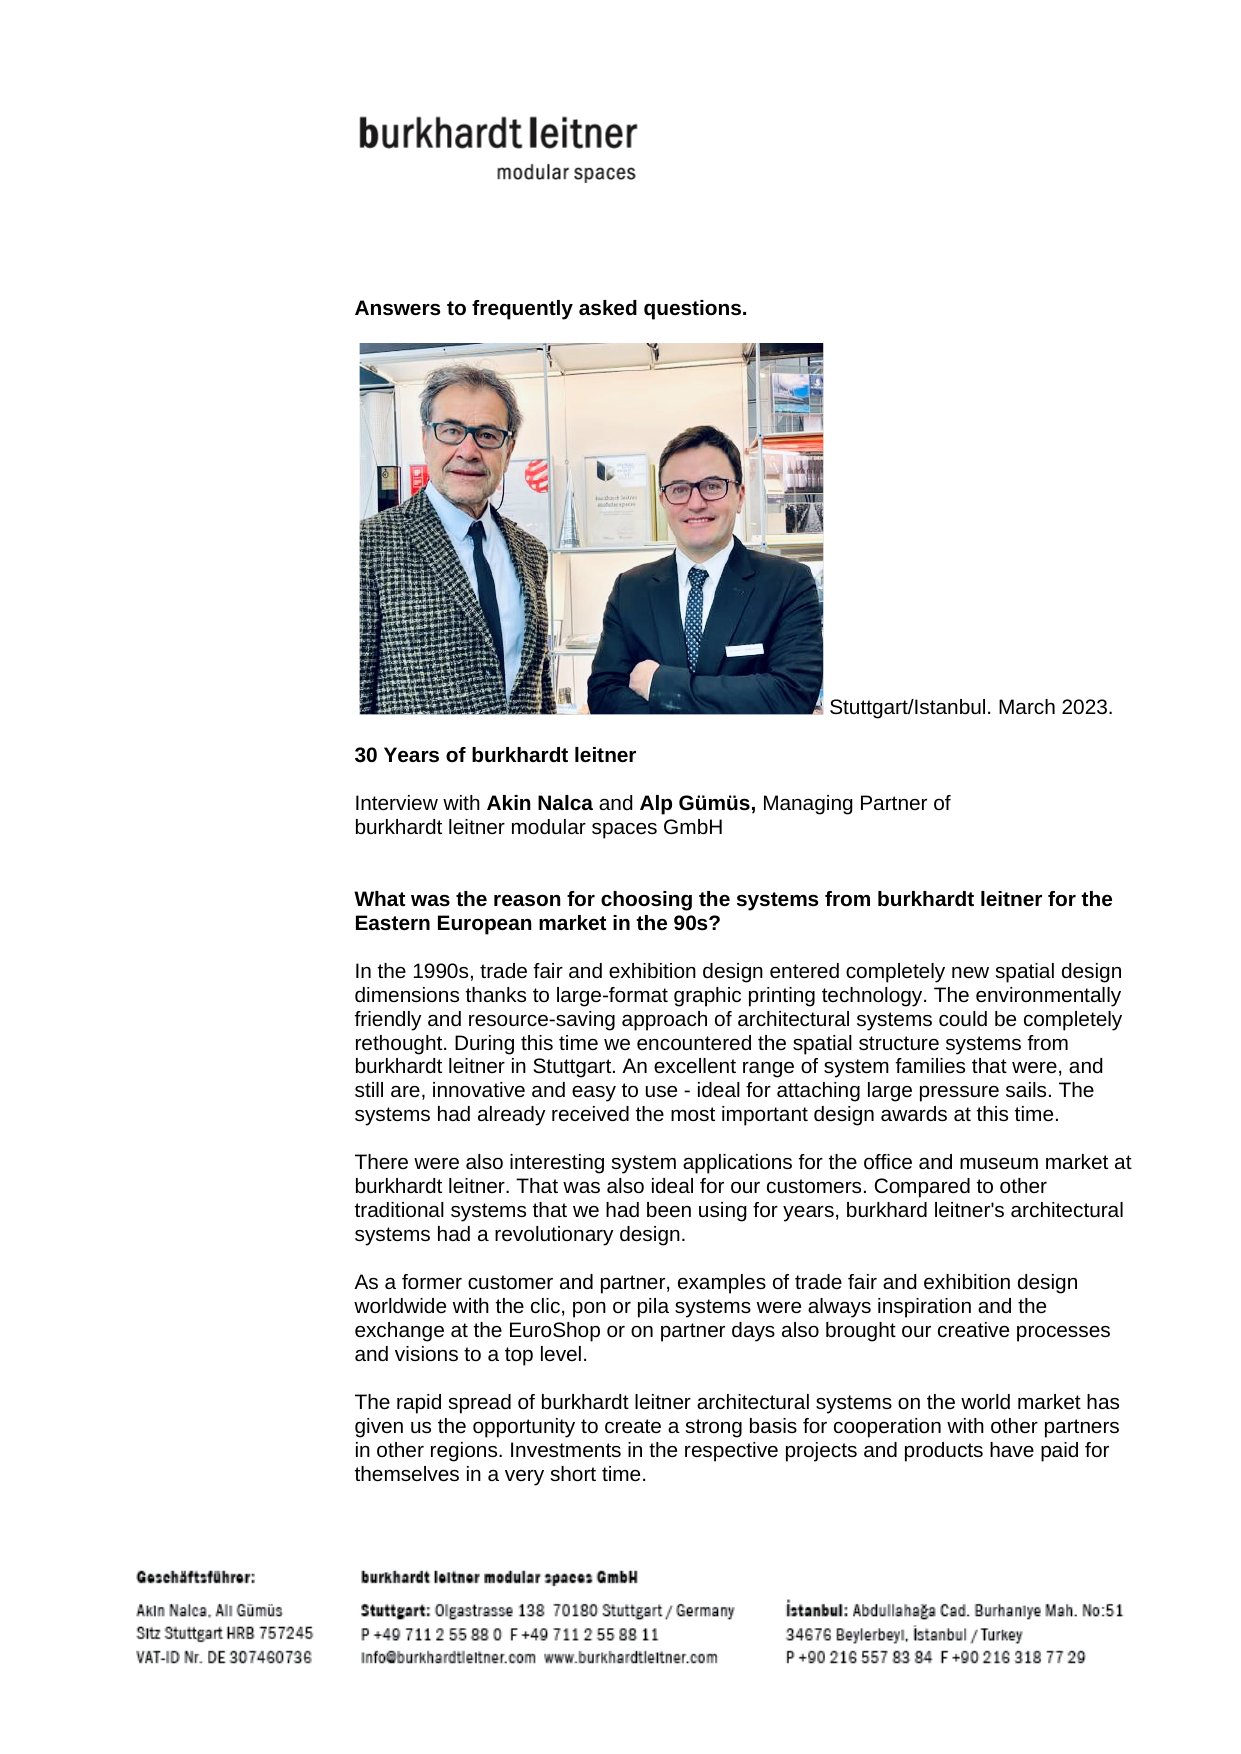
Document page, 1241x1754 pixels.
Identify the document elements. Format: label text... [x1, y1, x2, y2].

picture [0, 0, 1241, 195]
text Interview with Akin Nalca and Alp Gümüs, Managing Partner of burkhardt leitner modular spaces GmbH [354, 791, 1137, 839]
text In the 1990s, trade fair and exhibition design entered completely new spatial design dimensions thanks to large-format graphic printing technology. The environmentally friendly and resource-saving approach of architectural systems could be completely rethought. During this time we encountered the spatial structure systems from burkhardt leitner in Stuttgart. An excellent range of system families that were, and still are, innovative and easy to use - ideal for attaching large pressure sails. The systems had already received the most important design awards at this time. [354, 958, 1137, 1126]
text As a former customer and partner, examples of trade fair and exhibition design worldwide with the clic, pon or pila systems were always inspiration and the exchange at the EuroShop or on partner days also brought our creative processes and visions to a top level. [354, 1270, 1137, 1366]
text There were also interesting system applications for the office and museum market at burkhardt leitner. That was also ideal for our customers. Compared to other traditional systems that we had been using for years, burkhard leitner's architectural systems had a revolutionary design. [354, 1150, 1137, 1246]
text Answers to frequently asked questions. [354, 295, 1137, 319]
text What was the reason for choosing the systems from burkhardt leitner for the Eastern European market in the 90s? [354, 887, 1137, 934]
text The rapid spread of burkhardt leitner architectural systems on the world market has given us the opportunity to create a strong basis for cooperation with other partners in other regions. Investments in the respective projects and products have paid for themselves in a very short time. [354, 1390, 1137, 1486]
picture [0, 1553, 1241, 1754]
picture [359, 343, 824, 715]
